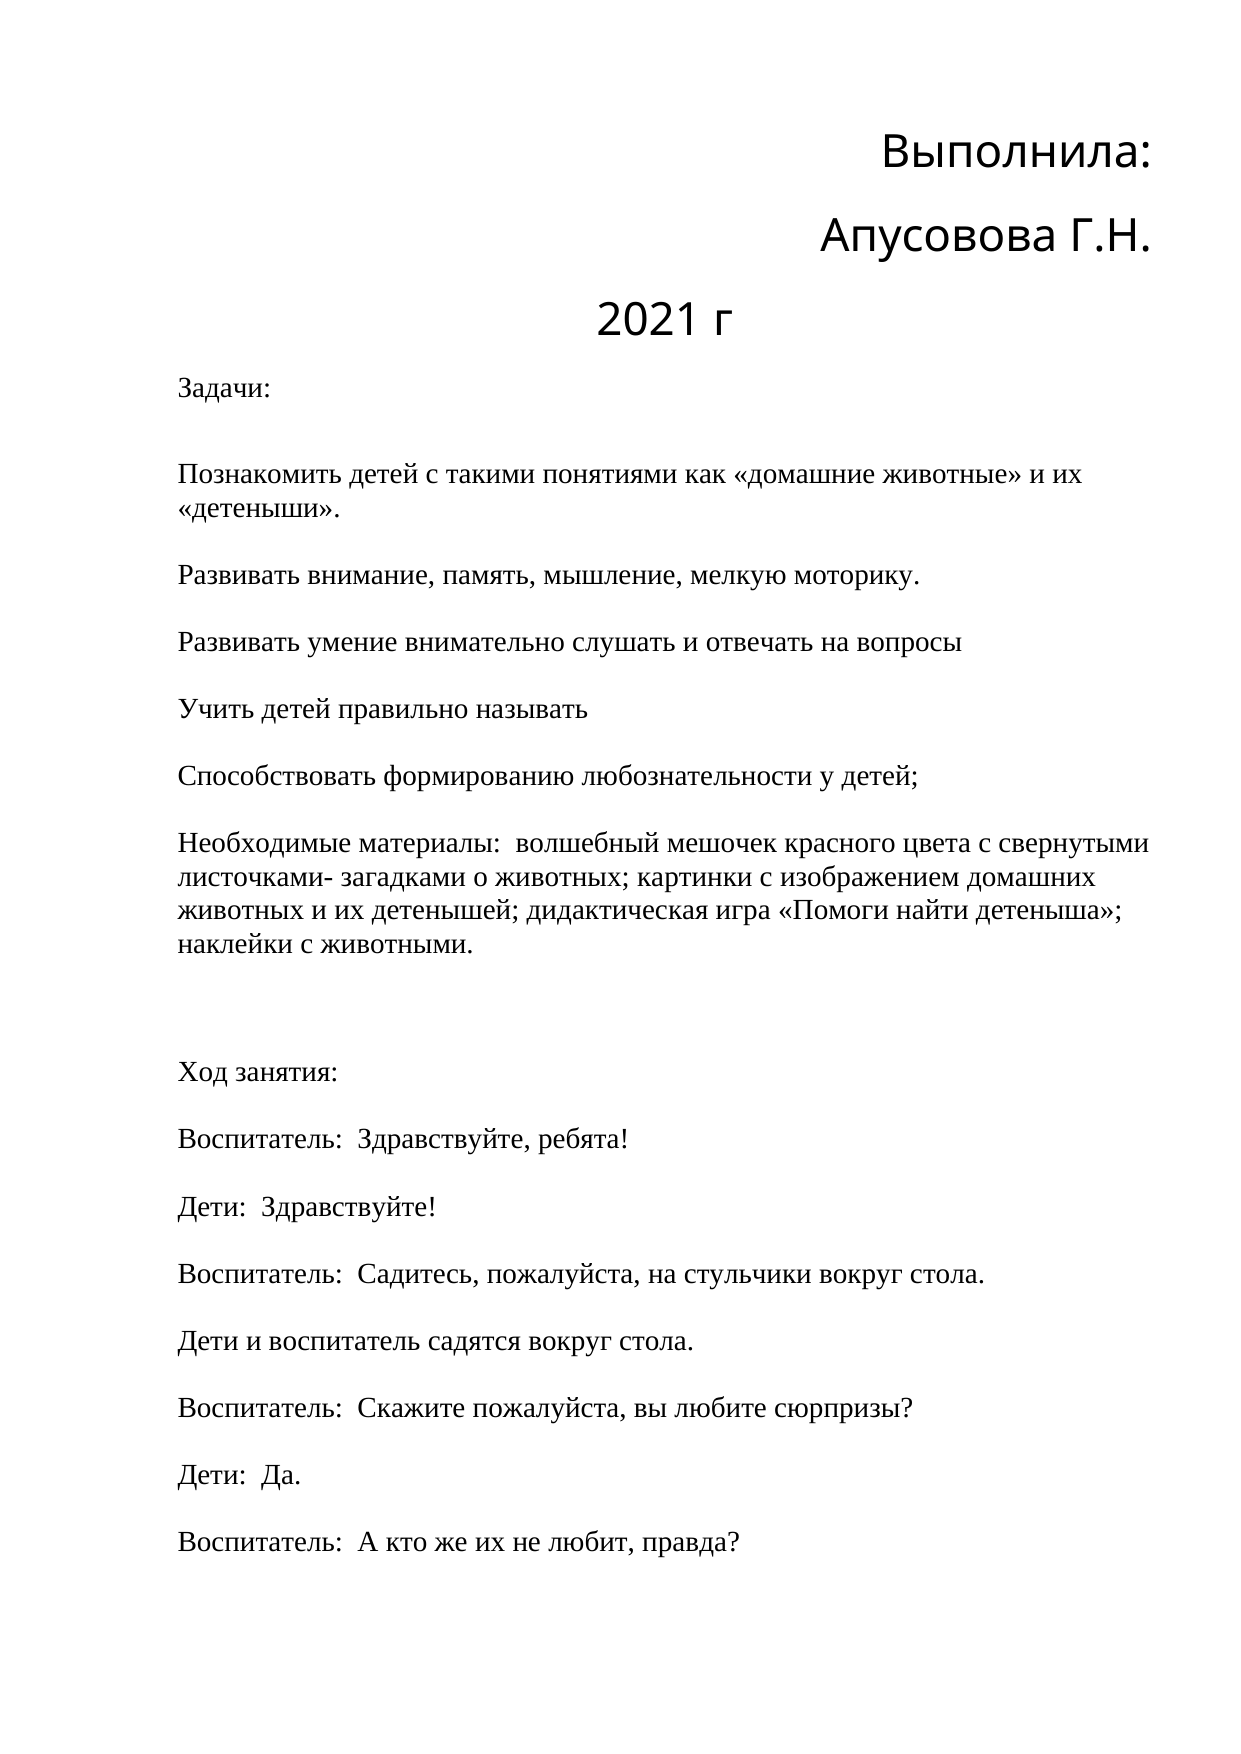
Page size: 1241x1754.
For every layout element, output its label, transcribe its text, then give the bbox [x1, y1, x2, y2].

text Дети и воспитатель садятся вокруг стола. [177, 1323, 1152, 1356]
text Воспитатель: А кто же их не любит, правда? [177, 1524, 1152, 1558]
text Необходимые материалы: волшебный мешочек красного цвета с свернутыми листочками- загадками о животных; картинки с изображением домашних животных и их детенышей; дидактическая игра «Помоги найти детеныша»; наклейки с животными. [177, 825, 1152, 959]
text Воспитатель: Здравствуйте, ребята! [177, 1122, 1152, 1155]
text Выполнила: [177, 118, 1152, 181]
text Задачи: [177, 370, 1152, 403]
text Развивать умение внимательно слушать и отвечать на вопросы [177, 624, 1152, 658]
text Дети: Здравствуйте! [177, 1189, 1152, 1222]
text 2021 г [177, 286, 1152, 348]
text Развивать внимание, память, мышление, мелкую моторику. [177, 557, 1152, 591]
text Учить детей правильно называть [177, 691, 1152, 725]
text Дети: Да. [177, 1457, 1152, 1491]
text Апусовова Г.Н. [177, 202, 1152, 264]
text Познакомить детей с такими понятиями как «домашние животные» и их «детеныши». [177, 456, 1152, 523]
text Воспитатель: Садитесь, пожалуйста, на стульчики вокруг стола. [177, 1256, 1152, 1289]
text Воспитатель: Скажите пожалуйста, вы любите сюрпризы? [177, 1390, 1152, 1423]
text Ход занятия: [177, 1054, 1152, 1088]
text Способствовать формированию любознательности у детей; [177, 758, 1152, 792]
